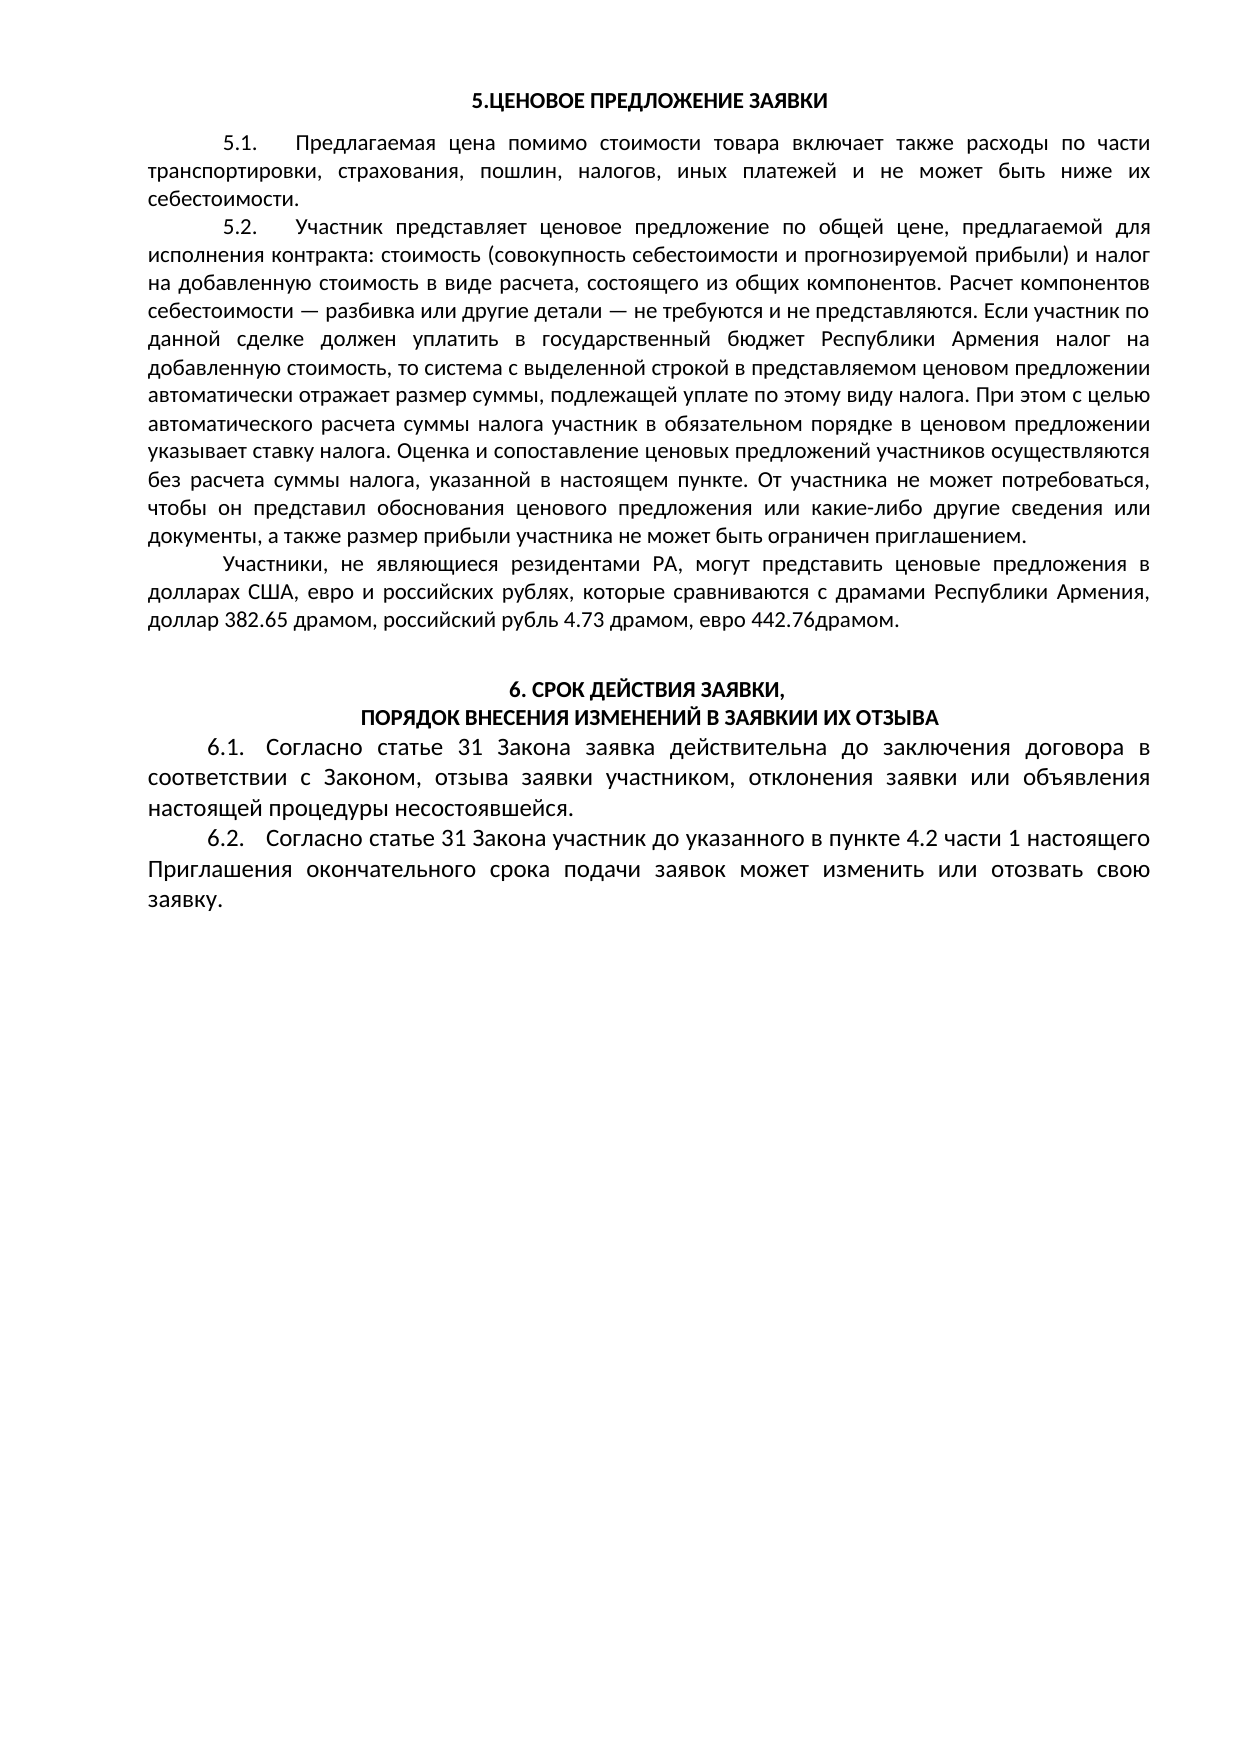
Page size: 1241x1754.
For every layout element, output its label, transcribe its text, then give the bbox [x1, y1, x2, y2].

text 5.2. Участник представляет ценовое предложение по общей цене, предлагаемой для исполнения контракта: стоимость (совокупность себестоимости и прогнозируемой прибыли) и налог на добавленную стоимость в виде расчета, состоящего из общих компонентов. Расчет компонентов себестоимости — разбивка или другие детали — не требуются и не представляются. Если участник по данной сделке должен уплатить в государственный бюджет Республики Армения налог на добавленную стоимость, то система с выделенной строкой в представляемом ценовом предложении автоматически отражает размер суммы, подлежащей уплате по этому виду налога. При этом с целью автоматического расчета суммы налога участник в обязательном порядке в ценовом предложении указывает ставку налога. Оценка и сопоставление ценовых предложений участников осуществляются без расчета суммы налога, указанной в настоящем пункте. От участника не может потребоваться, чтобы он представил обоснования ценового предложения или какие-либо другие сведения или документы, а также размер прибыли участника не может быть ограничен приглашением. [148, 212, 1152, 549]
text Участники, не являющиеся резидентами РА, могут представить ценовые предложения в долларах США, евро и российских рублях, которые сравниваются с драмами Республики Армения, доллар 382.65 драмом, российский рубль 4.73 драмом, евро 442.76драмом. [148, 549, 1152, 633]
text 6. СРОК ДЕЙСТВИЯ ЗАЯВКИ, ПОРЯДОК ВНЕСЕНИЯ ИЗМЕНЕНИЙ В ЗАЯВКИИ ИХ ОТЗЫВА [207, 675, 1093, 731]
text 5.1. Предлагаемая цена помимо стоимости товара включает также расходы по части транспортировки, страхования, пошлин, налогов, иных платежей и не может быть ниже их себестоимости. [148, 128, 1152, 212]
text 6.2. Согласно статье 31 Закона участник до указанного в пункте 4.2 части 1 настоящего Приглашения окончательного срока подачи заявок может изменить или отозвать свою заявку. [148, 822, 1152, 914]
text 6.1. Согласно статье 31 Закона заявка действительна до заключения договора в соответствии с Законом, отзыва заявки участником, отклонения заявки или объявления настоящей процедуры несостоявшейся. [148, 731, 1152, 822]
text 5.ЦЕНОВОЕ ПРЕДЛОЖЕНИЕ ЗАЯВКИ [148, 86, 1152, 114]
